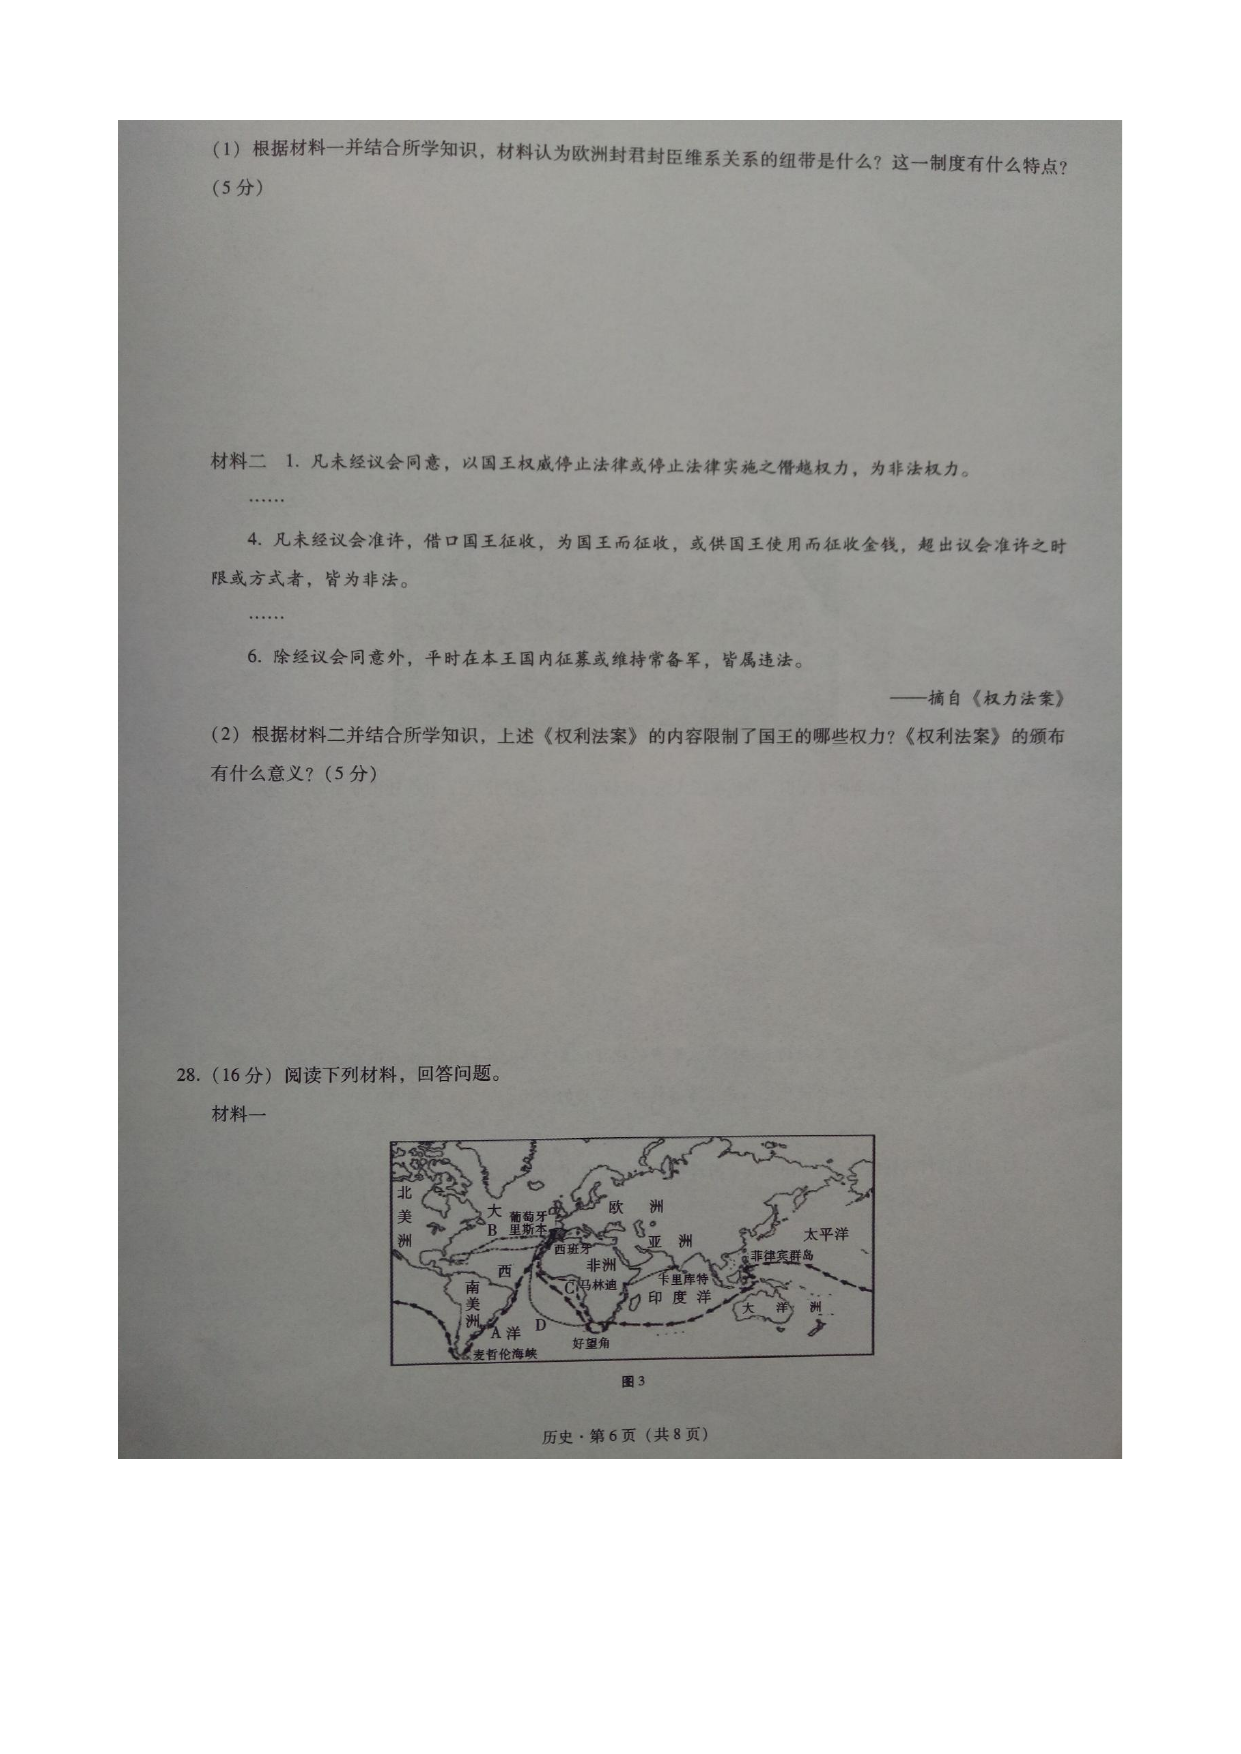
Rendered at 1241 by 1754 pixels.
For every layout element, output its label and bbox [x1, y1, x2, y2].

picture [118, 120, 1123, 1459]
